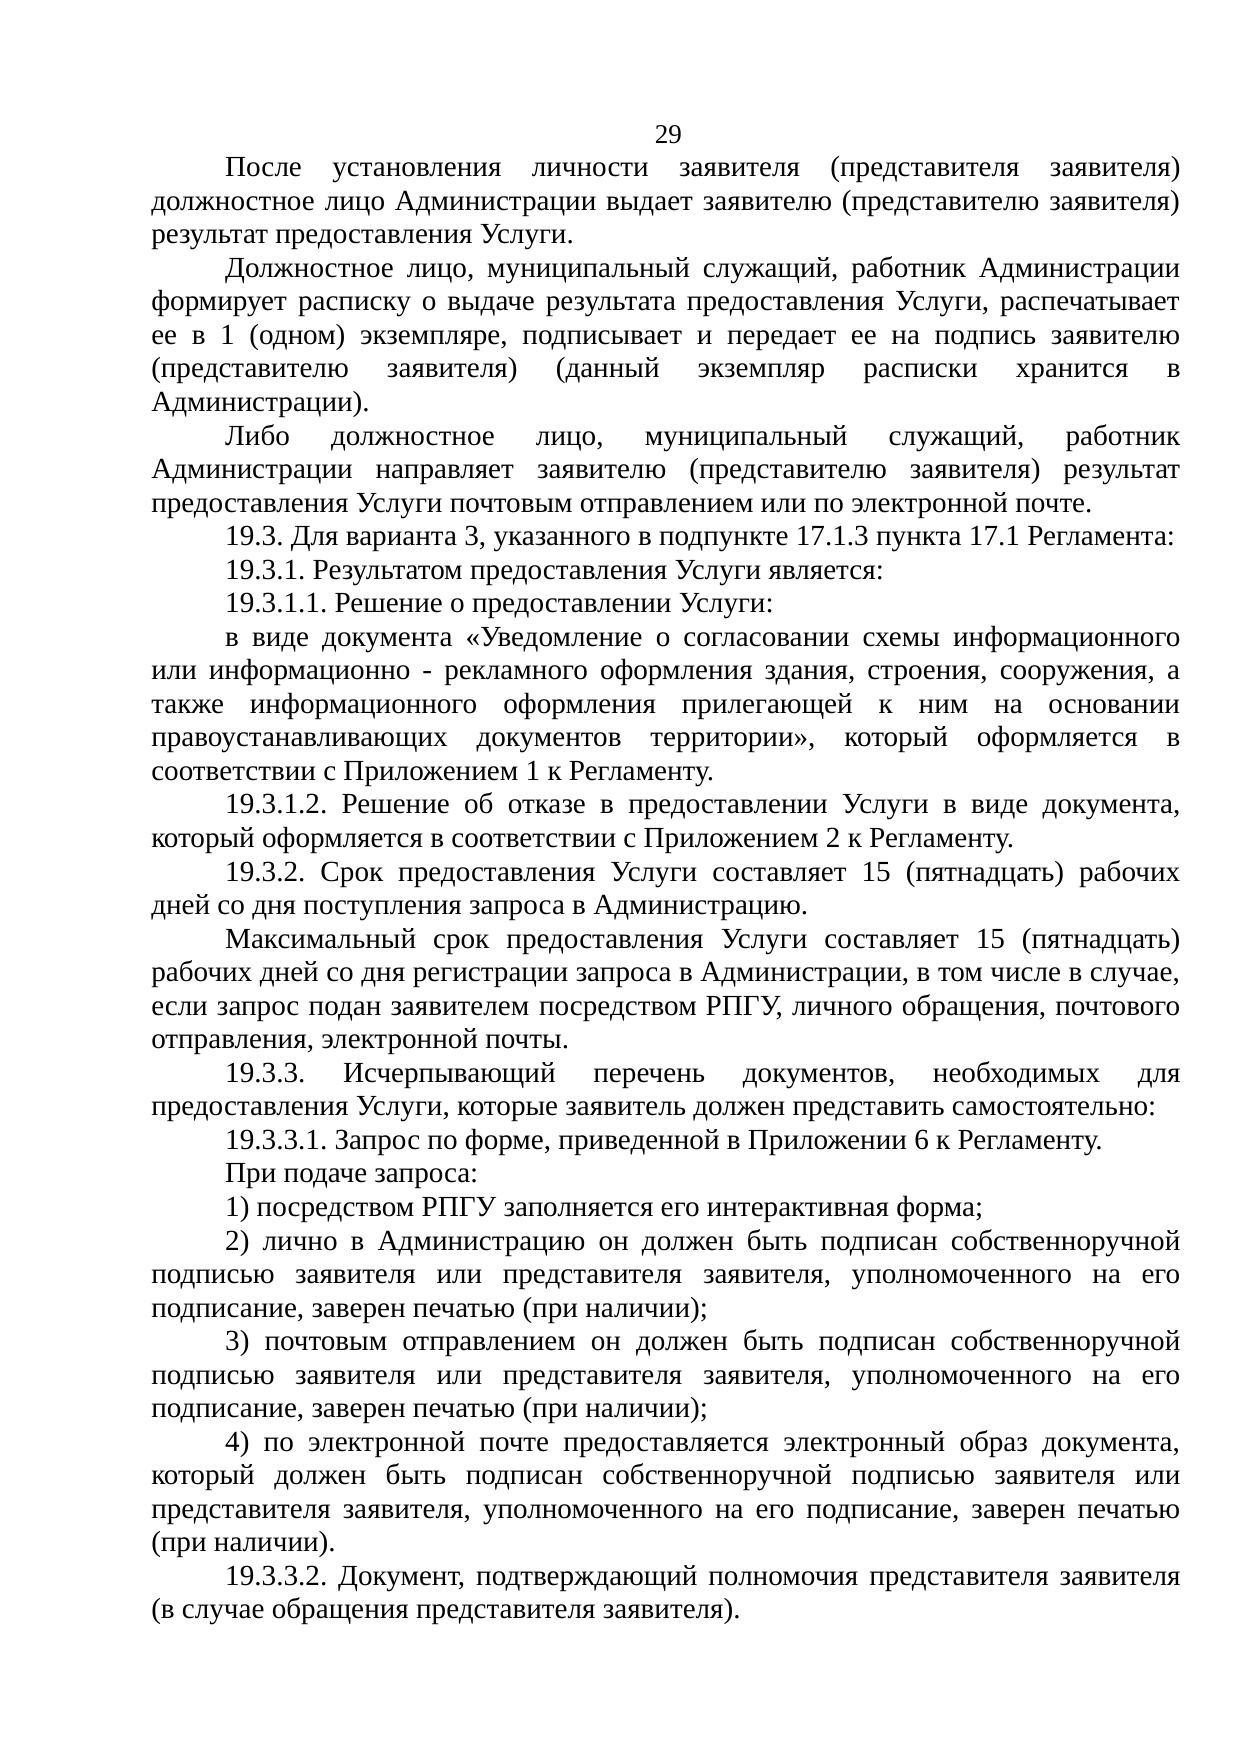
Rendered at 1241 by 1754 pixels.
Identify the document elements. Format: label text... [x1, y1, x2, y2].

text 19.3.3.1. Запрос по форме, приведенной в Приложении 6 к Регламенту. [151, 1122, 1181, 1156]
text 19.3.1. Результатом предоставления Услуги является: [151, 552, 1181, 585]
text 19.3.3. Исчерпывающий перечень документов, необходимых для предоставления Услуги, которые заявитель должен представить самостоятельно: [151, 1055, 1181, 1122]
text 4) по электронной почте предоставляется электронный образ документа, который должен быть подписан собственноручной подписью заявителя или представителя заявителя, уполномоченного на его подписание, заверен печатью (при наличии). [151, 1424, 1181, 1558]
text в виде документа «Уведомление о согласовании схемы информационного или информационно - рекламного оформления здания, строения, сооружения, а также информационного оформления прилегающей к ним на основании правоустанавливающих документов территории», который оформляется в соответствии с Приложением 1 к Регламенту. [151, 619, 1181, 787]
text 19.3.2. Срок предоставления Услуги составляет 15 (пятнадцать) рабочих дней со дня поступления запроса в Администрацию. [151, 854, 1181, 921]
text После установления личности заявителя (представителя заявителя) должностное лицо Администрации выдает заявителю (представителю заявителя) результат предоставления Услуги. [151, 149, 1181, 250]
text Либо должностное лицо, муниципальный служащий, работник Администрации направляет заявителю (представителю заявителя) результат предоставления Услуги почтовым отправлением или по электронной почте. [151, 418, 1181, 518]
text 19.3.1.1. Решение о предоставлении Услуги: [151, 585, 1181, 619]
text 3) почтовым отправлением он должен быть подписан собственноручной подписью заявителя или представителя заявителя, уполномоченного на его подписание, заверен печатью (при наличии); [151, 1323, 1181, 1424]
text 1) посредством РПГУ заполняется его интерактивная форма; [151, 1189, 1181, 1223]
text Максимальный срок предоставления Услуги составляет 15 (пятнадцать) рабочих дней со дня регистрации запроса в Администрации, в том числе в случае, если запрос подан заявителем посредством РПГУ, личного обращения, почтового отправления, электронной почты. [151, 921, 1181, 1055]
text 19.3.3.2. Документ, подтверждающий полномочия представителя заявителя (в случае обращения представителя заявителя). [151, 1558, 1181, 1625]
text Должностное лицо, муниципальный служащий, работник Администрации формирует расписку о выдаче результата предоставления Услуги, распечатывает ее в 1 (одном) экземпляре, подписывает и передает ее на подпись заявителю (представителю заявителя) (данный экземпляр расписки хранится в Администрации). [151, 250, 1181, 418]
text 19.3. Для варианта 3, указанного в подпункте 17.1.3 пункта 17.1 Регламента: [151, 518, 1181, 552]
text 19.3.1.2. Решение об отказе в предоставлении Услуги в виде документа, который оформляется в соответствии с Приложением 2 к Регламенту. [151, 787, 1181, 854]
text При подаче запроса: [151, 1156, 1181, 1189]
text 2) лично в Администрацию он должен быть подписан собственноручной подписью заявителя или представителя заявителя, уполномоченного на его подписание, заверен печатью (при наличии); [151, 1223, 1181, 1323]
